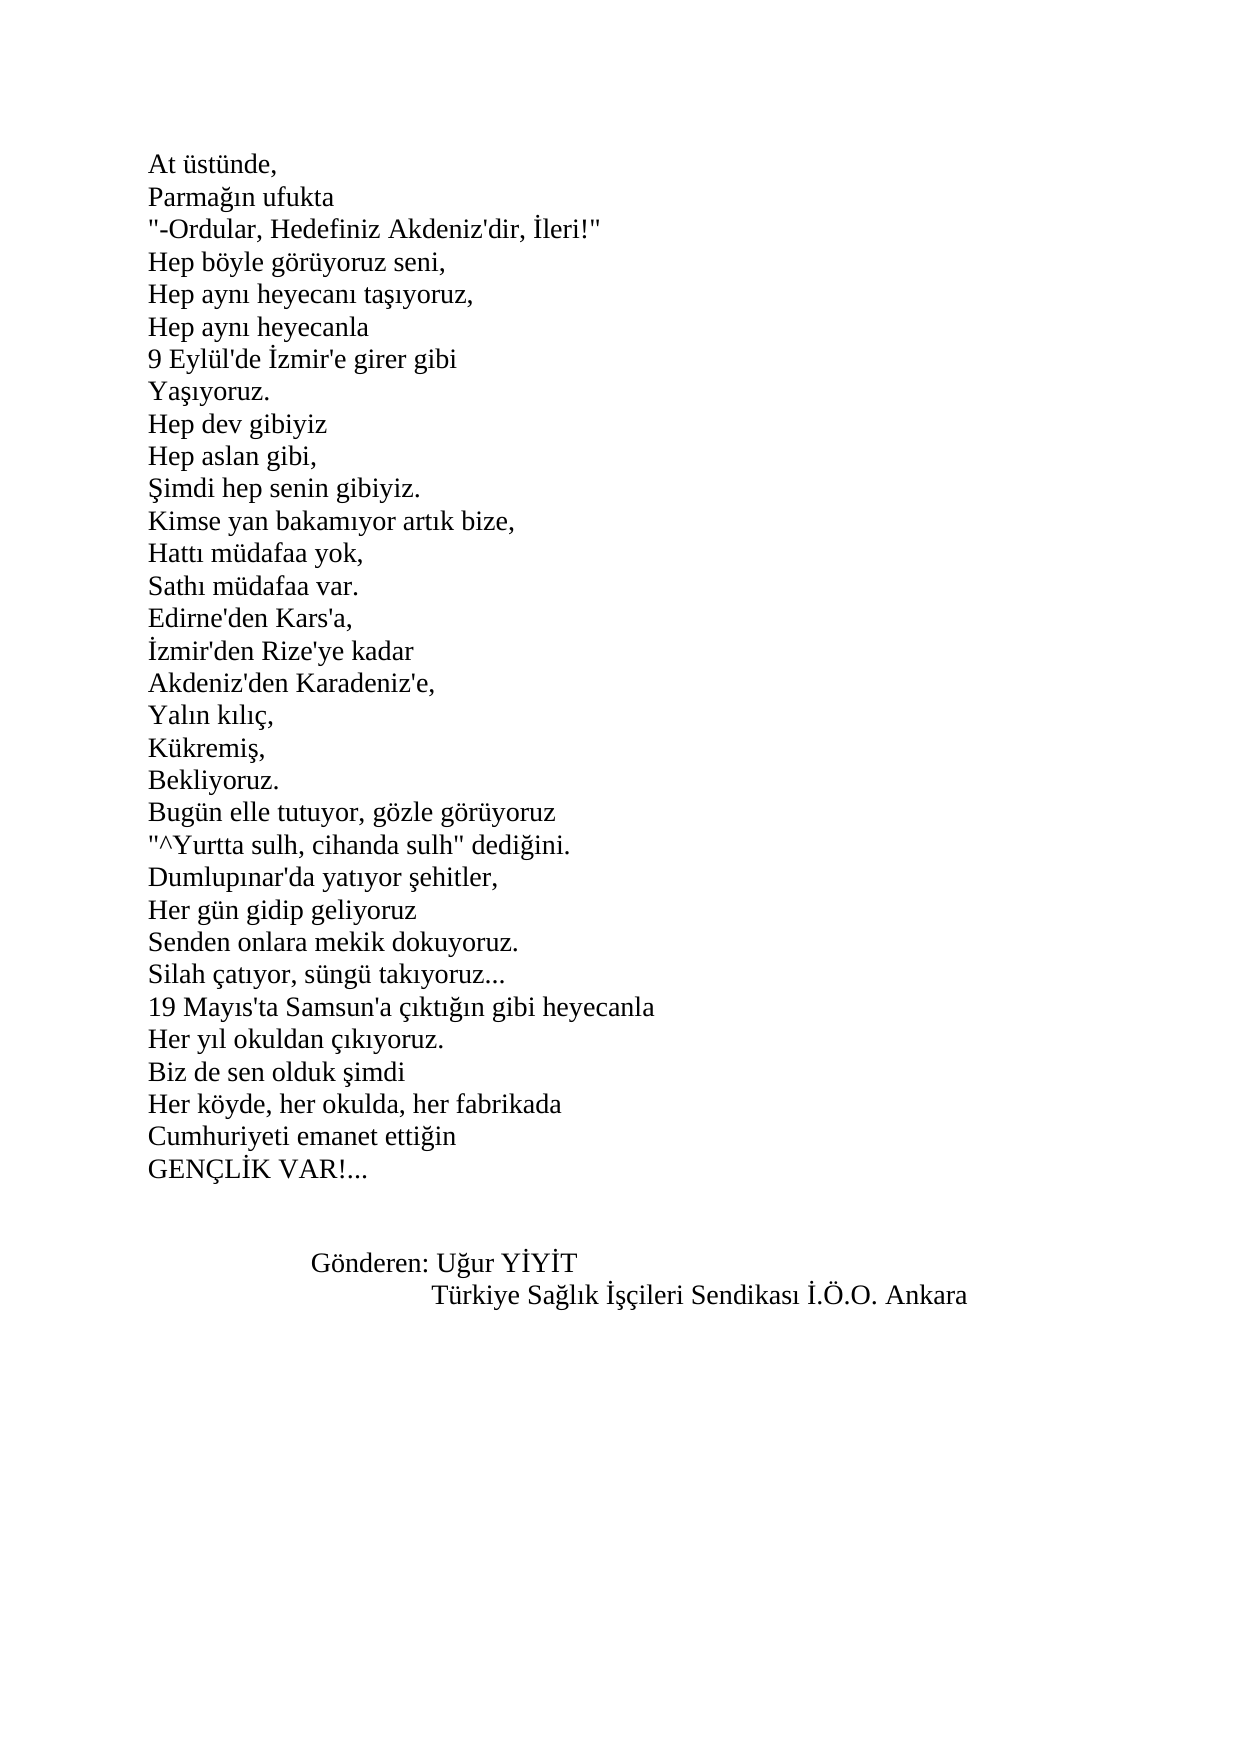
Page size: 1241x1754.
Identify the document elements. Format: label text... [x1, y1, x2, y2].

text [148, 148, 1093, 1184]
text Gönderen: Uğur YİYİT Türkiye Sağlık İşçileri Sendikası İ.Ö.O. Ankara [148, 1213, 1093, 1311]
